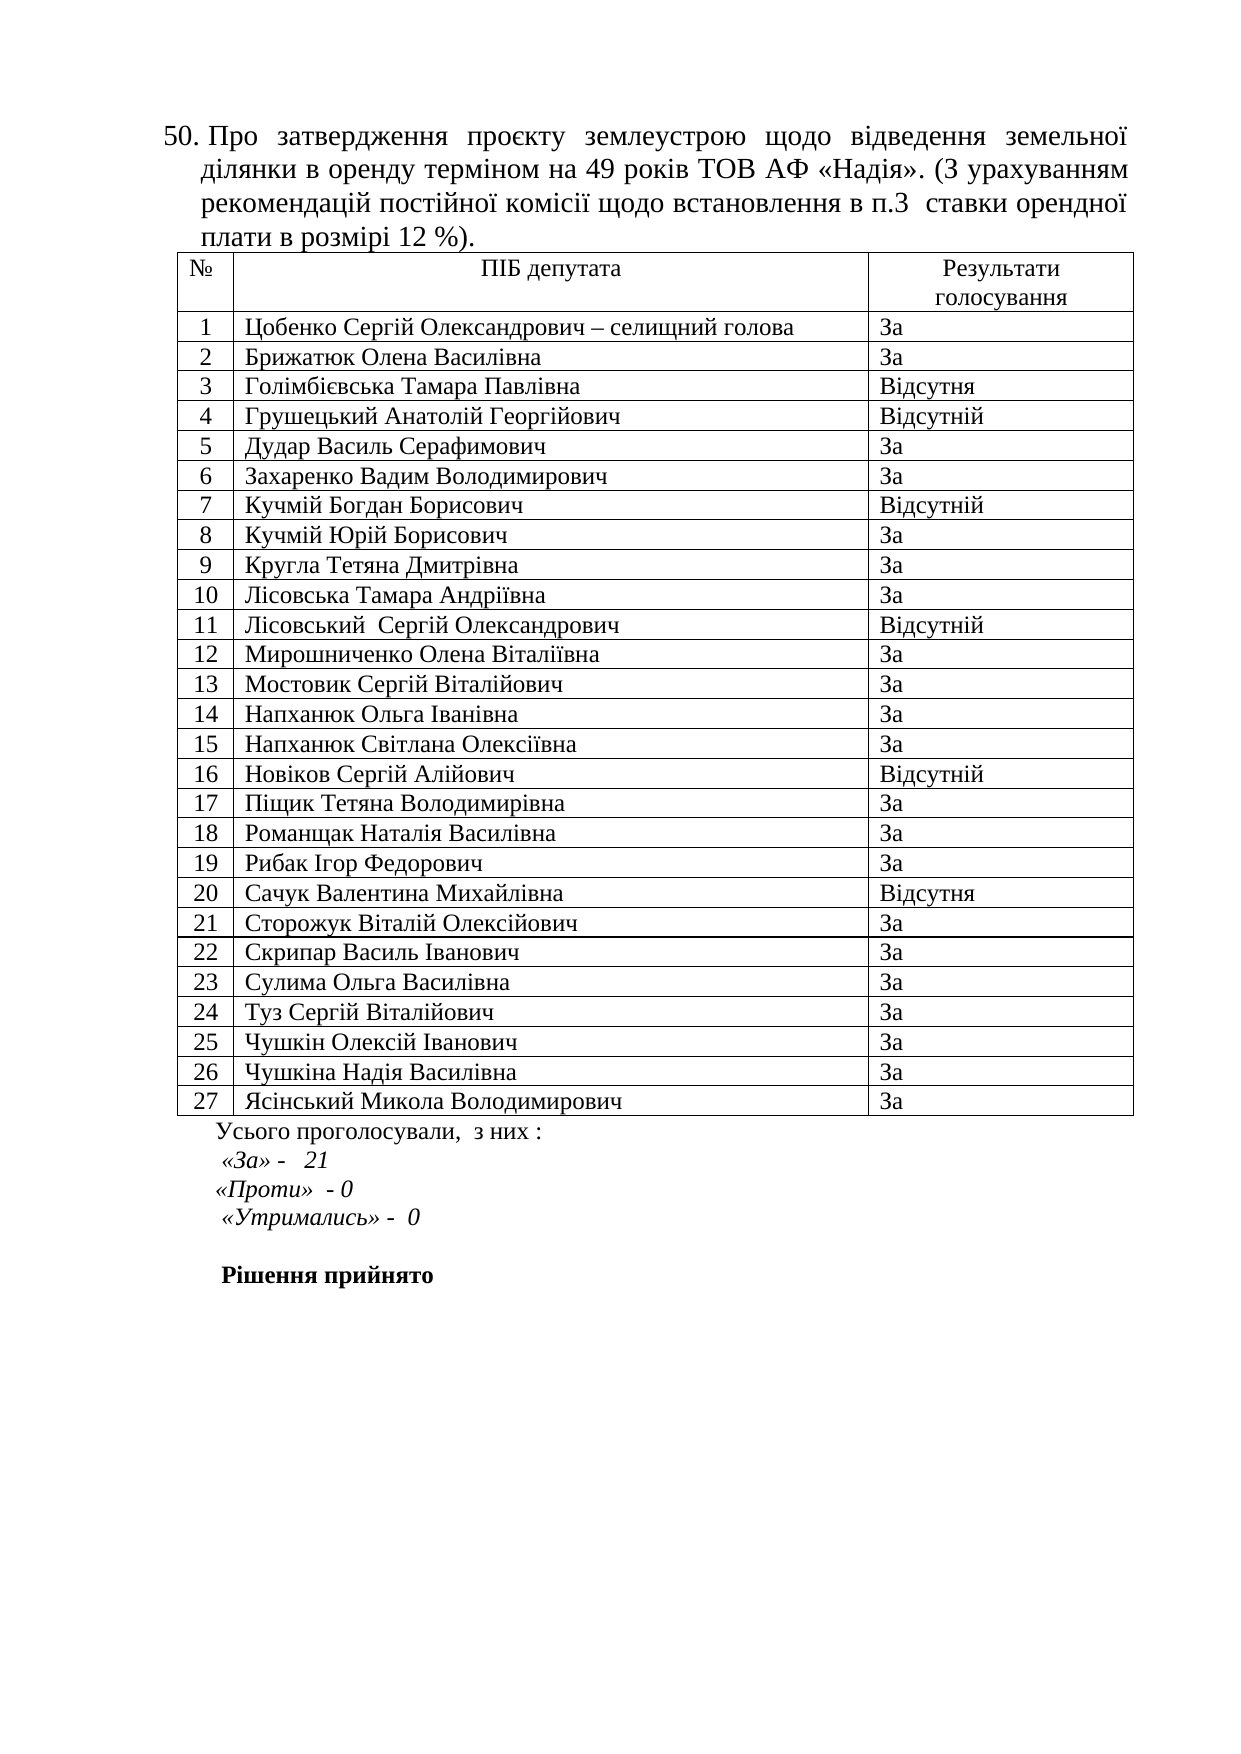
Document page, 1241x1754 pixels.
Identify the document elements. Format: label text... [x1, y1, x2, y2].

list «За» - 21 [215, 1145, 1152, 1174]
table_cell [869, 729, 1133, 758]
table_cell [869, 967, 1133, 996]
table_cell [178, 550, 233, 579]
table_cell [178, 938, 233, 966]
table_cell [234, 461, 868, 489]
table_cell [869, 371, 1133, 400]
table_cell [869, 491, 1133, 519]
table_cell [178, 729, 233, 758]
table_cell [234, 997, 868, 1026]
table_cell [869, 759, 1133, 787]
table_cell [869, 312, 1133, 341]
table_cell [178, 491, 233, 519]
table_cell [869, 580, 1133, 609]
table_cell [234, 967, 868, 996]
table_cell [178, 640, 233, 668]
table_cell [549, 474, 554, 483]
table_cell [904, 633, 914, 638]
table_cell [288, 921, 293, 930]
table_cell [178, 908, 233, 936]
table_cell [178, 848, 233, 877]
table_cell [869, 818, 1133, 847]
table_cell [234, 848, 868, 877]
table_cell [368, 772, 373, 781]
list Усього проголосували, з них : [215, 1116, 1152, 1145]
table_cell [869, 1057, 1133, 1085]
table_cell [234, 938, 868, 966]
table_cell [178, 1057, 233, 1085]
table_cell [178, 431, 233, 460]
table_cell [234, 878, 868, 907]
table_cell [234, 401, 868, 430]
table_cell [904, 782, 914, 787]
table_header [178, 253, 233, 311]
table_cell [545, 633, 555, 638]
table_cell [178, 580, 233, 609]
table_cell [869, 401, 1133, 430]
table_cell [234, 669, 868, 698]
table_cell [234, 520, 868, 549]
list Про затвердження проєкту землеустрою щодо відведення земельної ділянки в оренду терміном на 49 років ТОВ АФ «Надія». (З урахуванням рекомендацій постійної комісії щодо встановлення в п.3 ставки орендної плати в розмірі 12 %). [163, 118, 1128, 252]
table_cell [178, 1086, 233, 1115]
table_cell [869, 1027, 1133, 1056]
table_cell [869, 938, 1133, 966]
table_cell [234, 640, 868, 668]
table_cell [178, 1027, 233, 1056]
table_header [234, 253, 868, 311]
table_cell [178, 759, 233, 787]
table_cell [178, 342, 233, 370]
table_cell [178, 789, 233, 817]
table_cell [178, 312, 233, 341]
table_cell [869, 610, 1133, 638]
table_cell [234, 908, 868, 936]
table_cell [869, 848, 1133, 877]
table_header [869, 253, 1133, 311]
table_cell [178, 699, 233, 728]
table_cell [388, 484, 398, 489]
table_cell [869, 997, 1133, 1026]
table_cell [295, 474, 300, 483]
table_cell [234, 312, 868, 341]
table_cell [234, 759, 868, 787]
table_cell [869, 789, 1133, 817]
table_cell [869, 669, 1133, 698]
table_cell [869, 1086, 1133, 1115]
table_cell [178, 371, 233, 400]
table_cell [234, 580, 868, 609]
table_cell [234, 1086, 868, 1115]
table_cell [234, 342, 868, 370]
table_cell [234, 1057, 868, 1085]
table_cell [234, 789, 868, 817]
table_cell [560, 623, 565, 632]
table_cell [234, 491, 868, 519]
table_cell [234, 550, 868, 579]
list Рішення прийнято [215, 1260, 1152, 1289]
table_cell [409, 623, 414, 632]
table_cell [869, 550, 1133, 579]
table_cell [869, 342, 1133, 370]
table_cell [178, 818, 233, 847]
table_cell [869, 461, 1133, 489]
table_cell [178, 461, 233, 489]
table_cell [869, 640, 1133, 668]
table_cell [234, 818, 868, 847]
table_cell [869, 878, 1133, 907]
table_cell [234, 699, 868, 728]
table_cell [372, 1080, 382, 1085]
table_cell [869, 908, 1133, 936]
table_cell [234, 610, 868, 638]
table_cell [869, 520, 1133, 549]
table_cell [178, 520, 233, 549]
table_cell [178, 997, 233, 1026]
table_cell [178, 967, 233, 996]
list «Проти» - 0 [215, 1174, 1152, 1202]
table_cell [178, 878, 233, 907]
list «Утримались» - 0 [215, 1202, 1152, 1231]
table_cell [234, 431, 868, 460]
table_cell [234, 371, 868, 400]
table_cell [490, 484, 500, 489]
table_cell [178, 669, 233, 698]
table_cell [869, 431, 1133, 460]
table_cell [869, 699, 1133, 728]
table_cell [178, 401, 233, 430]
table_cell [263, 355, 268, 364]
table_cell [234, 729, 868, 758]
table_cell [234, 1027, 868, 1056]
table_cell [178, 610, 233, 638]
